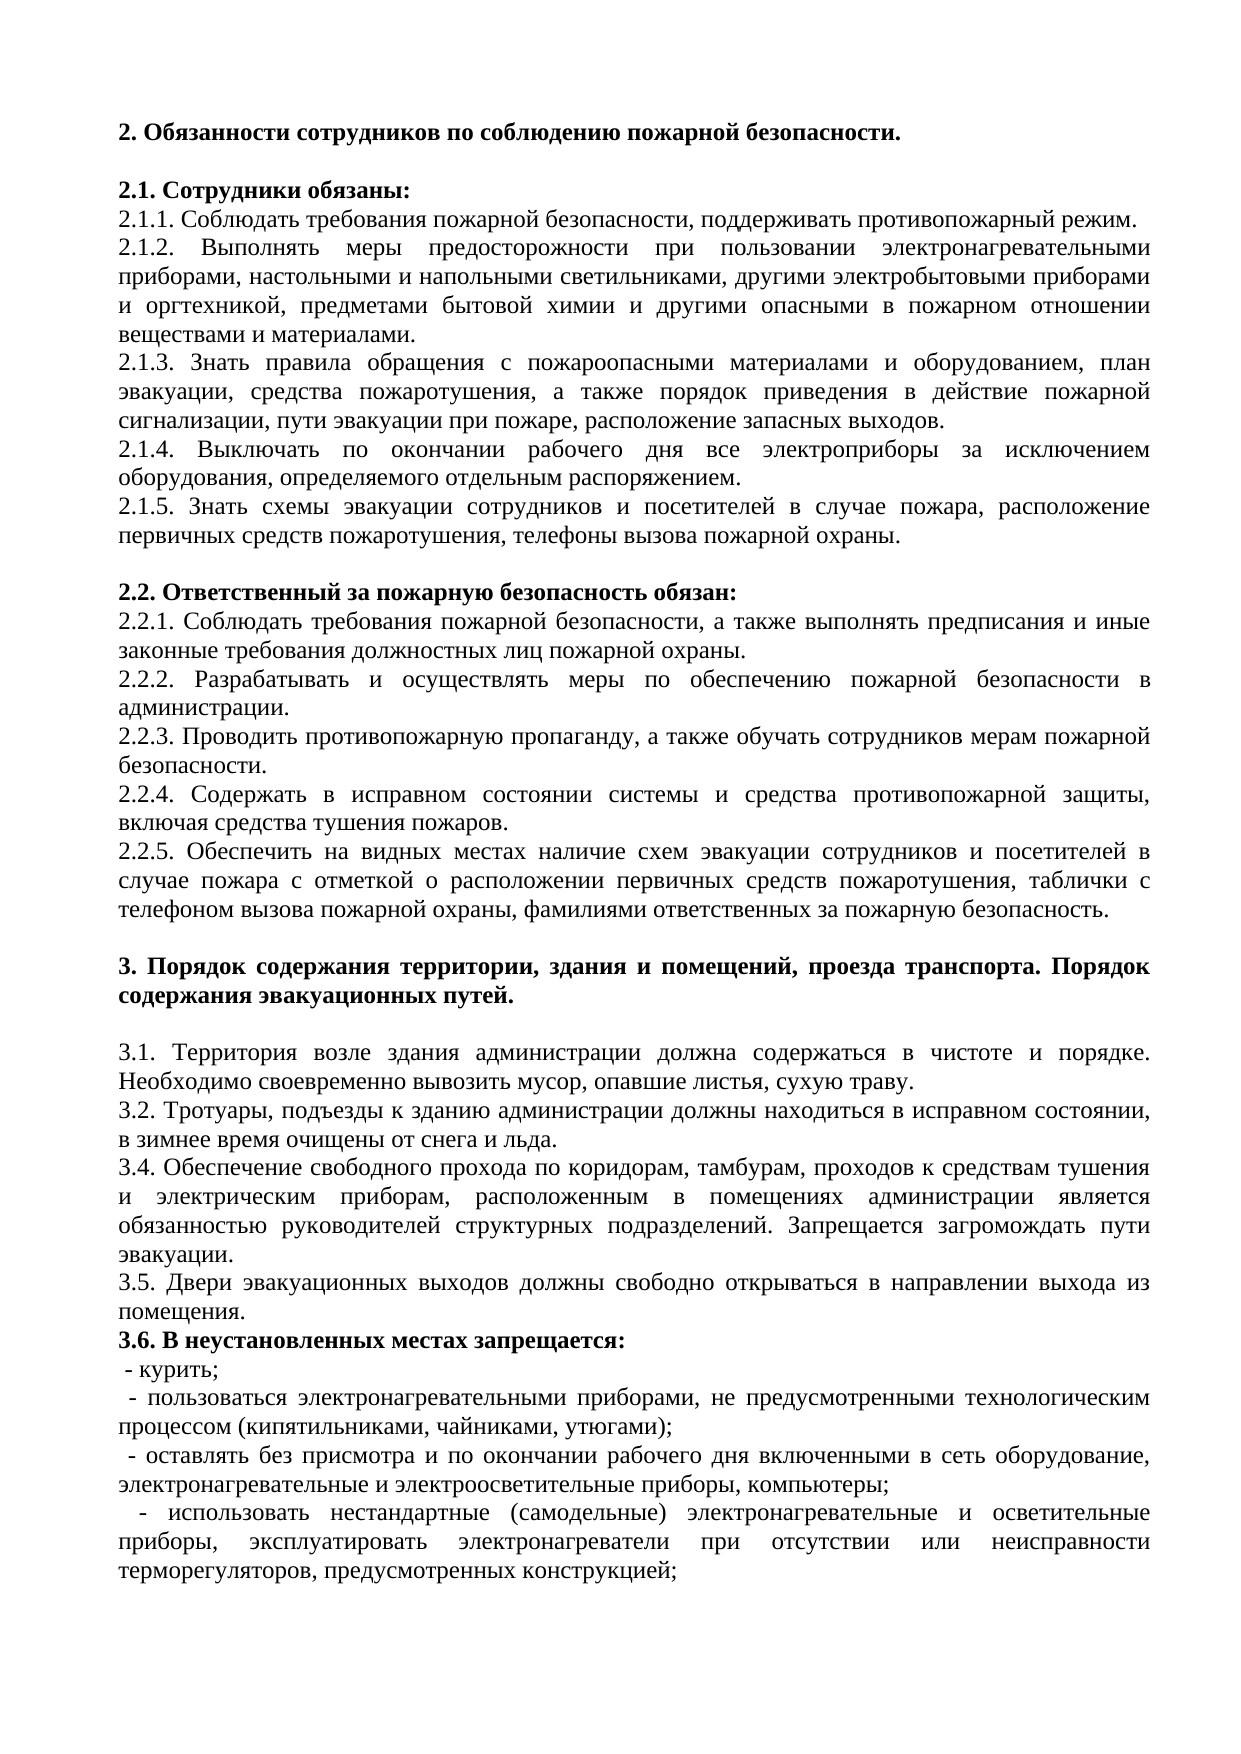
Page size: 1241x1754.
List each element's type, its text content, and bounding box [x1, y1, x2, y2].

text 2.1.3. Знать правила обращения с пожароопасными материалами и оборудованием, план эвакуации, средства пожаротушения, а также порядок приведения в действие пожарной сигнализации, пути эвакуации при пожаре, расположение запасных выходов. [118, 347, 1152, 434]
text 2.2.3. Проводить противопожарную пропаганду, а также обучать сотрудников мерам пожарной безопасности. [118, 721, 1152, 779]
text 2.1.5. Знать схемы эвакуации сотрудников и посетителей в случае пожара, расположение первичных средств пожаротушения, телефоны вызова пожарной охраны. [118, 491, 1152, 549]
text 2.2.5. Обеспечить на видных местах наличие схем эвакуации сотрудников и посетителей в случае пожара с отметкой о расположении первичных средств пожаротушения, таблички с телефоном вызова пожарной охраны, фамилиями ответственных за пожарную безопасность. [118, 836, 1152, 922]
text - оставлять без присмотра и по окончании рабочего дня включенными в сеть оборудование, электронагревательные и электроосветительные приборы, компьютеры; [118, 1440, 1152, 1497]
text 3. Порядок содержания территории, здания и помещений, проезда транспорта. Порядок содержания эвакуационных путей. [118, 951, 1152, 1009]
text 2. Обязанности сотрудников по соблюдению пожарной безопасности. [118, 117, 1152, 146]
text 2.2. Ответственный за пожарную безопасность обязан: [118, 577, 1152, 606]
text 2.1.1. Соблюдать требования пожарной безопасности, поддерживать противопожарный режим. [118, 204, 1152, 232]
text 2.1.2. Выполнять меры предосторожности при пользовании электронагревательными приборами, настольными и напольными светильниками, другими электробытовыми приборами и оргтехникой, предметами бытовой химии и другими опасными в пожарном отношении веществами и материалами. [118, 232, 1152, 347]
text 2.2.2. Разрабатывать и осуществлять меры по обеспечению пожарной безопасности в администрации. [118, 664, 1152, 721]
text 2.2.1. Соблюдать требования пожарной безопасности, а также выполнять предписания и иные законные требования должностных лиц пожарной охраны. [118, 606, 1152, 664]
text 2.2.4. Содержать в исправном состоянии системы и средства противопожарной защиты, включая средства тушения пожаров. [118, 779, 1152, 836]
text 3.2. Тротуары, подъезды к зданию администрации должны находиться в исправном состоянии, в зимнее время очищены от снега и льда. [118, 1095, 1152, 1152]
text 3.4. Обеспечение свободного прохода по коридорам, тамбурам, проходов к средствам тушения и электрическим приборам, расположенным в помещениях администрации является обязанностью руководителей структурных подразделений. Запрещается загромождать пути эвакуации. [118, 1152, 1152, 1267]
text - использовать нестандартные (самодельные) электронагревательные и осветительные приборы, эксплуатировать электронагреватели при отсутствии или неисправности терморегуляторов, предусмотренных конструкцией; [118, 1497, 1152, 1584]
text 3.5. Двери эвакуационных выходов должны свободно открываться в направлении выхода из помещения. [118, 1267, 1152, 1325]
text 2.1.4. Выключать по окончании рабочего дня все электроприборы за исключением оборудования, определяемого отдельным распоряжением. [118, 434, 1152, 491]
text - пользоваться электронагревательными приборами, не предусмотренными технологическим процессом (кипятильниками, чайниками, утюгами); [118, 1382, 1152, 1440]
text 3.6. В неустановленных местах запрещается: [118, 1325, 1152, 1354]
text 3.1. Территория возле здания администрации должна содержаться в чистоте и порядке. Необходимо своевременно вывозить мусор, опавшие листья, сухую траву. [118, 1037, 1152, 1095]
text 2.1. Сотрудники обязаны: [118, 175, 1152, 204]
text - курить; [118, 1354, 1152, 1382]
